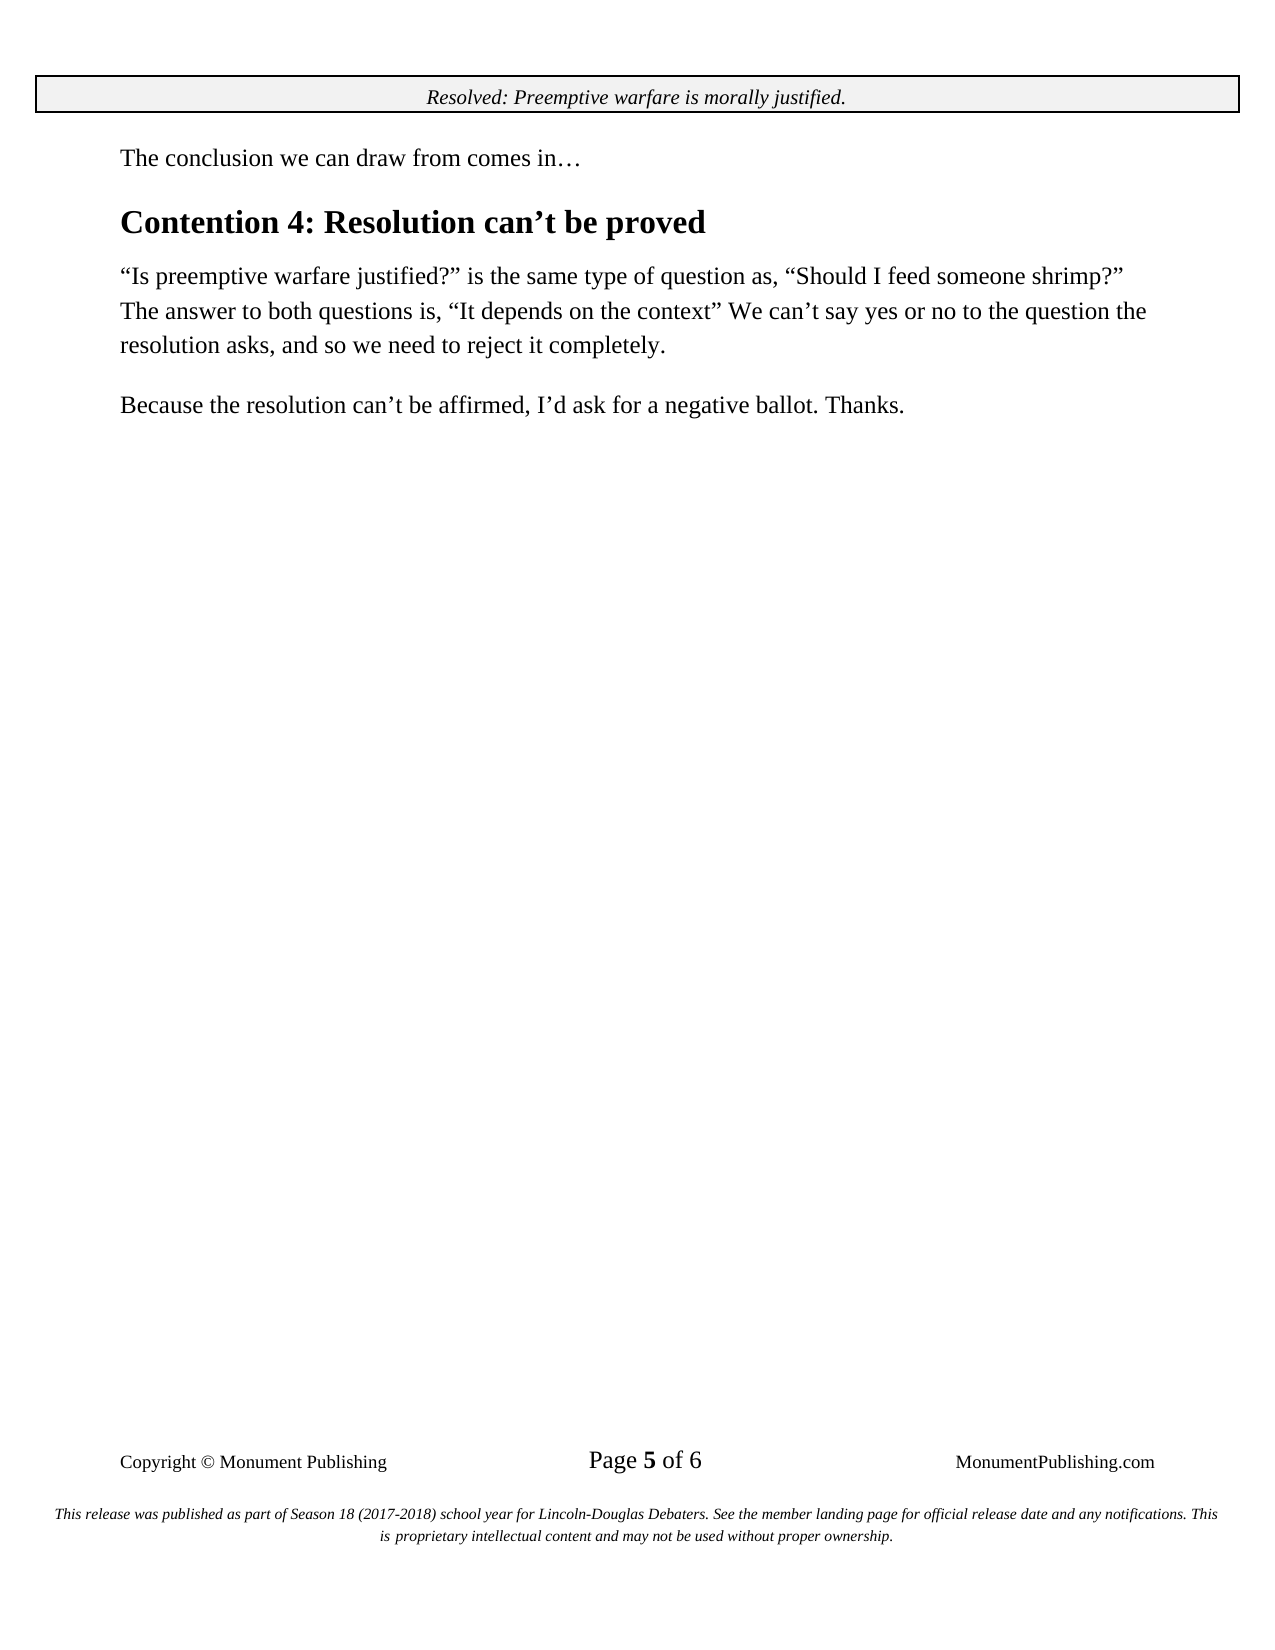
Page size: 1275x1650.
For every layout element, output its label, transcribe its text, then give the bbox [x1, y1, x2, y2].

text Because the resolution can’t be affirmed, I’d ask for a negative ballot. Thanks. [120, 390, 1155, 418]
text The conclusion we can draw from comes in… [120, 143, 1155, 172]
text “Is preemptive warfare justified?” is the same type of question as, “Should I feed someone shrimp?” The answer to both questions is, “It depends on the context” We can’t say yes or no to the question the resolution asks, and so we need to reject it completely. [120, 261, 1155, 359]
subtitle Contention 4: Resolution can’t be proved [120, 203, 1155, 241]
